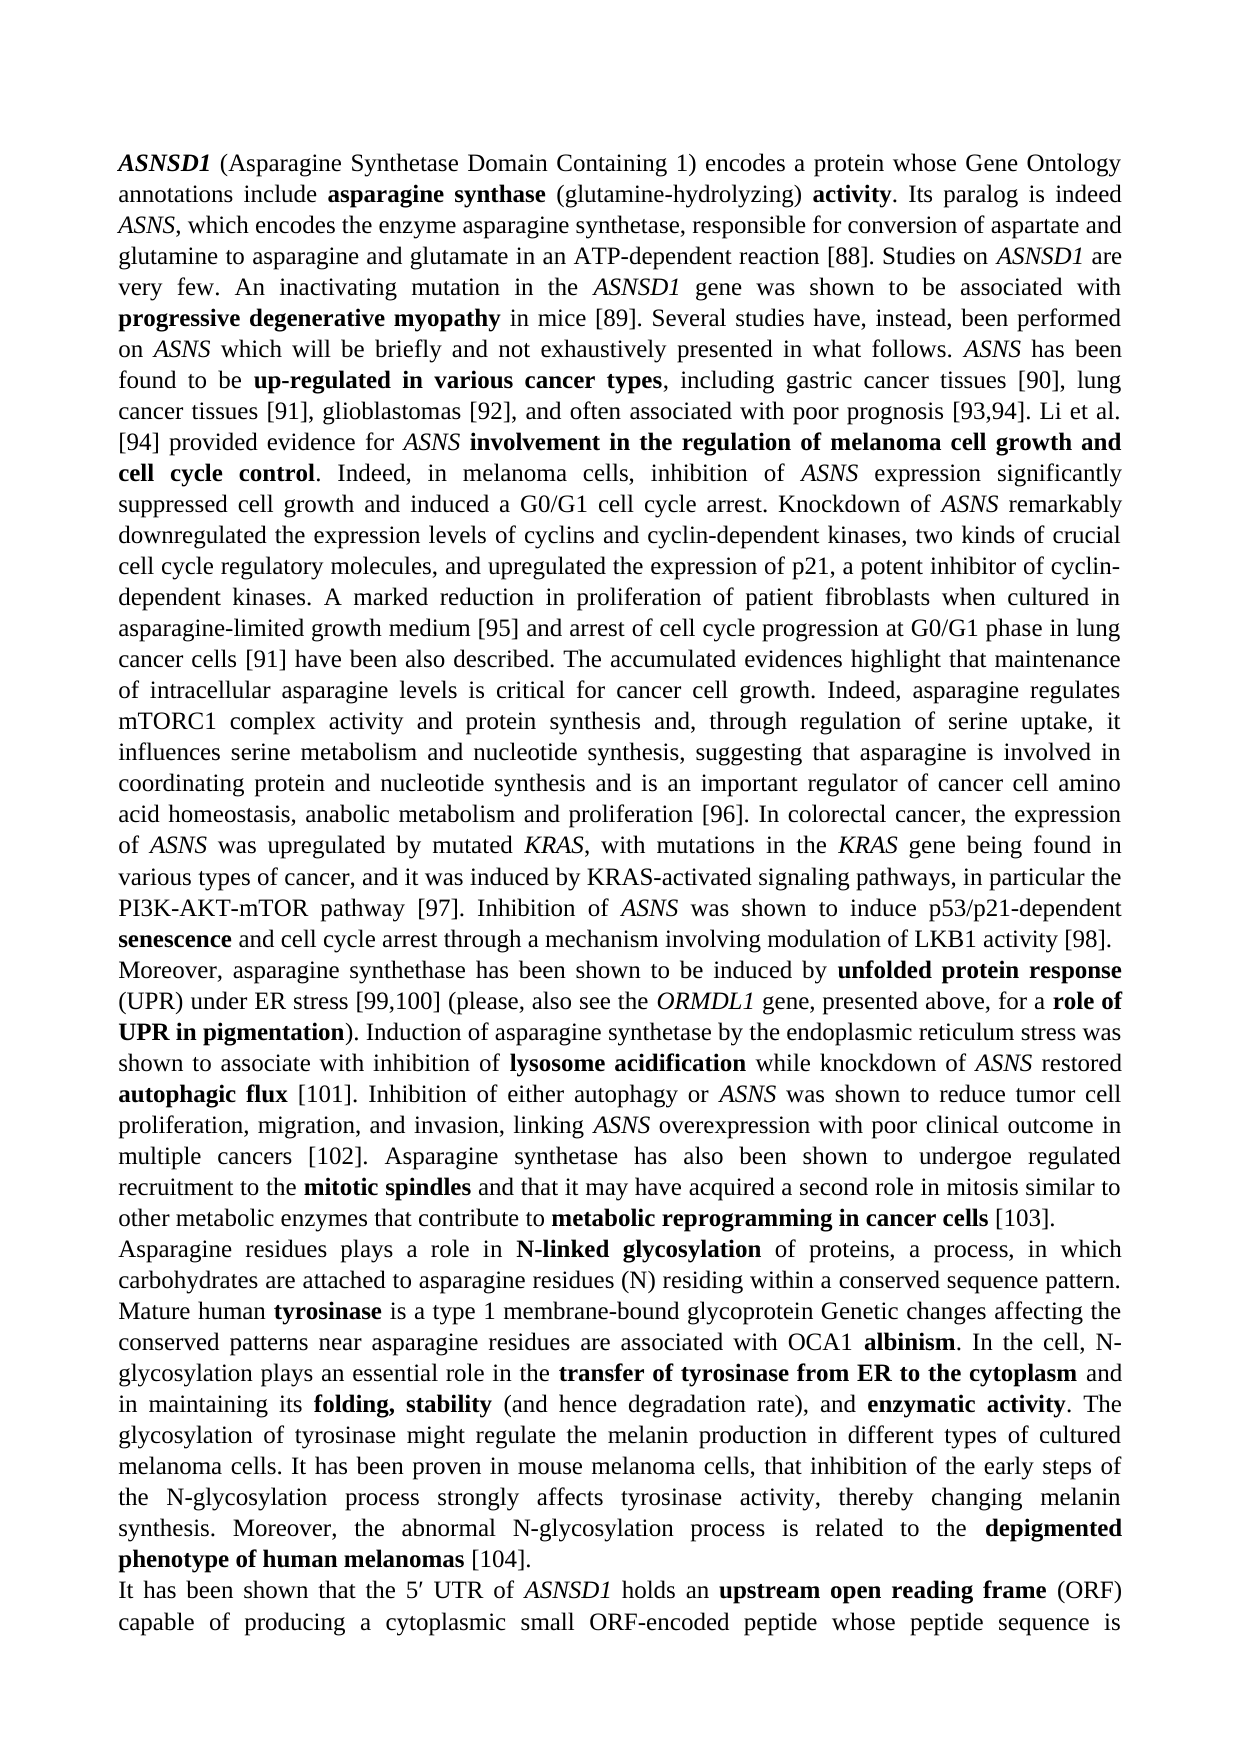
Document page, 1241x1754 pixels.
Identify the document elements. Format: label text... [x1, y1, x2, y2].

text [118, 1576, 1122, 1635]
text ASNSD1 (Asparagine Synthetase Domain Containing 1) encodes a protein whose Gene Ontology annotations include asparagine synthase (glutamine-hydrolyzing) activity. Its paralog is indeed ASNS, which encodes the enzyme asparagine synthetase, responsible for conversion of aspartate and glutamine to asparagine and glutamate in an ATP-dependent reaction [88]. Studies on ASNSD1 are very few. An inactivating mutation in the ASNSD1 gene was shown to be associated with progressive degenerative myopathy in mice [89]. Several studies have, instead, been performed on ASNS which will be briefly and not exhaustively presented in what follows. ASNS has been found to be up-regulated in various cancer types, including gastric cancer tissues [90], lung cancer tissues [91], glioblastomas [92], and often associated with poor prognosis [93,94]. Li et al. [94] provided evidence for ASNS involvement in the regulation of melanoma cell growth and cell cycle control. Indeed, in melanoma cells, inhibition of ASNS expression significantly suppressed cell growth and induced a G0/G1 cell cycle arrest. Knockdown of ASNS remarkably downregulated the expression levels of cyclins and cyclin-dependent kinases, two kinds of crucial cell cycle regulatory molecules, and upregulated the expression of p21, a potent inhibitor of cyclin-dependent kinases. A marked reduction in proliferation of patient fibroblasts when cultured in asparagine-limited growth medium [95] and arrest of cell cycle progression at G0/G1 phase in lung cancer cells [91] have been also described. The accumulated evidences highlight that maintenance of intracellular asparagine levels is critical for cancer cell growth. Indeed, asparagine regulates mTORC1 complex activity and protein synthesis and, through regulation of serine uptake, it influences serine metabolism and nucleotide synthesis, suggesting that asparagine is involved in coordinating protein and nucleotide synthesis and is an important regulator of cancer cell amino acid homeostasis, anabolic metabolism and proliferation [96]. In colorectal cancer, the expression of ASNS was upregulated by mutated KRAS, with mutations in the KRAS gene being found in various types of cancer, and it was induced by KRAS-activated signaling pathways, in particular the PI3K-AKT-mTOR pathway [97]. Inhibition of ASNS was shown to induce p53/p21-dependent senescence and cell cycle arrest through a mechanism involving modulation of LKB1 activity [98]. [118, 148, 1122, 952]
text Moreover, asparagine synthethase has been shown to be induced by unfolded protein response (UPR) under ER stress [99,100] (please, also see the ORMDL1 gene, presented above, for a role of UPR in pigmentation). Induction of asparagine synthetase by the endoplasmic reticulum stress was shown to associate with inhibition of lysosome acidification while knockdown of ASNS restored autophagic flux [101]. Inhibition of either autophagy or ASNS was shown to reduce tumor cell proliferation, migration, and invasion, linking ASNS overexpression with poor clinical outcome in multiple cancers [102]. Asparagine synthetase has also been shown to undergoe regulated recruitment to the mitotic spindles and that it may have acquired a second role in mitosis similar to other metabolic enzymes that contribute to metabolic reprogramming in cancer cells [103]. [118, 955, 1122, 1232]
text Asparagine residues plays a role in N-linked glycosylation of proteins, a process, in which carbohydrates are attached to asparagine residues (N) residing within a conserved sequence pattern. Mature human tyrosinase is a type 1 membrane-bound glycoprotein Genetic changes affecting the conserved patterns near asparagine residues are associated with OCA1 albinism. In the cell, N-glycosylation plays an essential role in the transfer of tyrosinase from ER to the cytoplasm and in maintaining its folding, stability (and hence degradation rate), and enzymatic activity. The glycosylation of tyrosinase might regulate the melanin production in different types of cultured melanoma cells. It has been proven in mouse melanoma cells, that inhibition of the early steps of the N-glycosylation process strongly affects tyrosinase activity, thereby changing melanin synthesis. Moreover, the abnormal N-glycosylation process is related to the depigmented phenotype of human melanomas [104]. [118, 1234, 1122, 1573]
